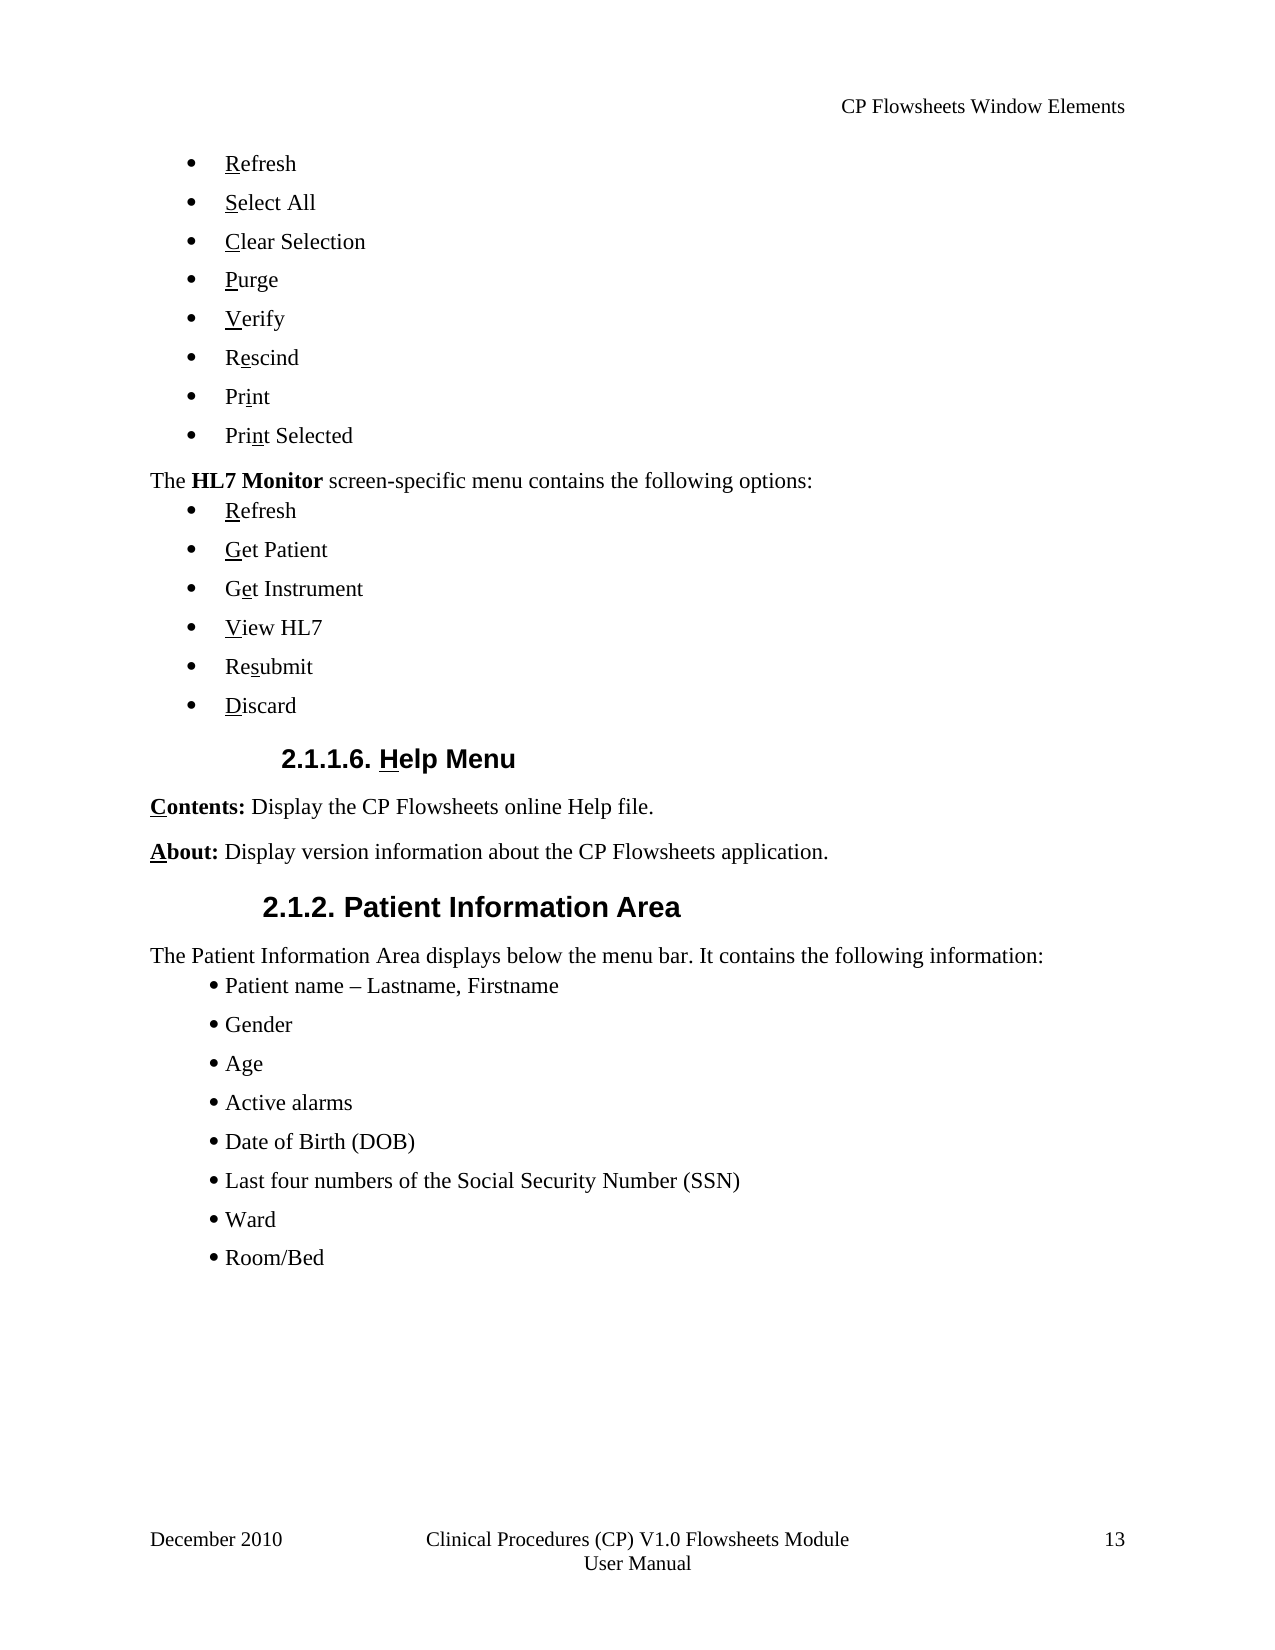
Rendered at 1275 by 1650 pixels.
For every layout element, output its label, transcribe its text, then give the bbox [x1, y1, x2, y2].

list Rescind [187, 344, 1125, 371]
list Room/Bed [210, 1244, 1125, 1271]
list Verify [187, 305, 1125, 332]
text The HL7 Monitor screen-specific menu contains the following options: [150, 467, 1125, 493]
list Patient name – Lastname, Firstname [210, 972, 1125, 999]
text The Patient Information Area displays below the menu bar. It contains the following information: [150, 942, 1125, 968]
list Refresh [187, 498, 1125, 524]
list Discard [187, 692, 1125, 718]
list Print Selected [187, 422, 1125, 448]
list Refresh [187, 150, 1125, 176]
list Date of Birth (DOB) [210, 1128, 1125, 1154]
list View HL7 [187, 614, 1125, 641]
list Select All [187, 189, 1125, 215]
list Age [210, 1050, 1125, 1077]
list Print [187, 383, 1125, 409]
list Active alarms [210, 1089, 1125, 1115]
list Last four numbers of the Social Security Number (SSN) [210, 1167, 1125, 1193]
text Contents: Display the CP Flowsheets online Help file. [150, 793, 1125, 819]
text About: Display version information about the CP Flowsheets application. [150, 838, 1125, 865]
list Ward [210, 1206, 1125, 1232]
list Resubmit [187, 653, 1125, 679]
list Clear Selection [187, 228, 1125, 254]
list Gender [210, 1011, 1125, 1038]
subtitle Help Menu [281, 743, 1125, 774]
list Get Instrument [187, 575, 1125, 602]
list Get Patient [187, 536, 1125, 563]
subtitle Patient Information Area [262, 890, 1125, 923]
list Purge [187, 267, 1125, 293]
